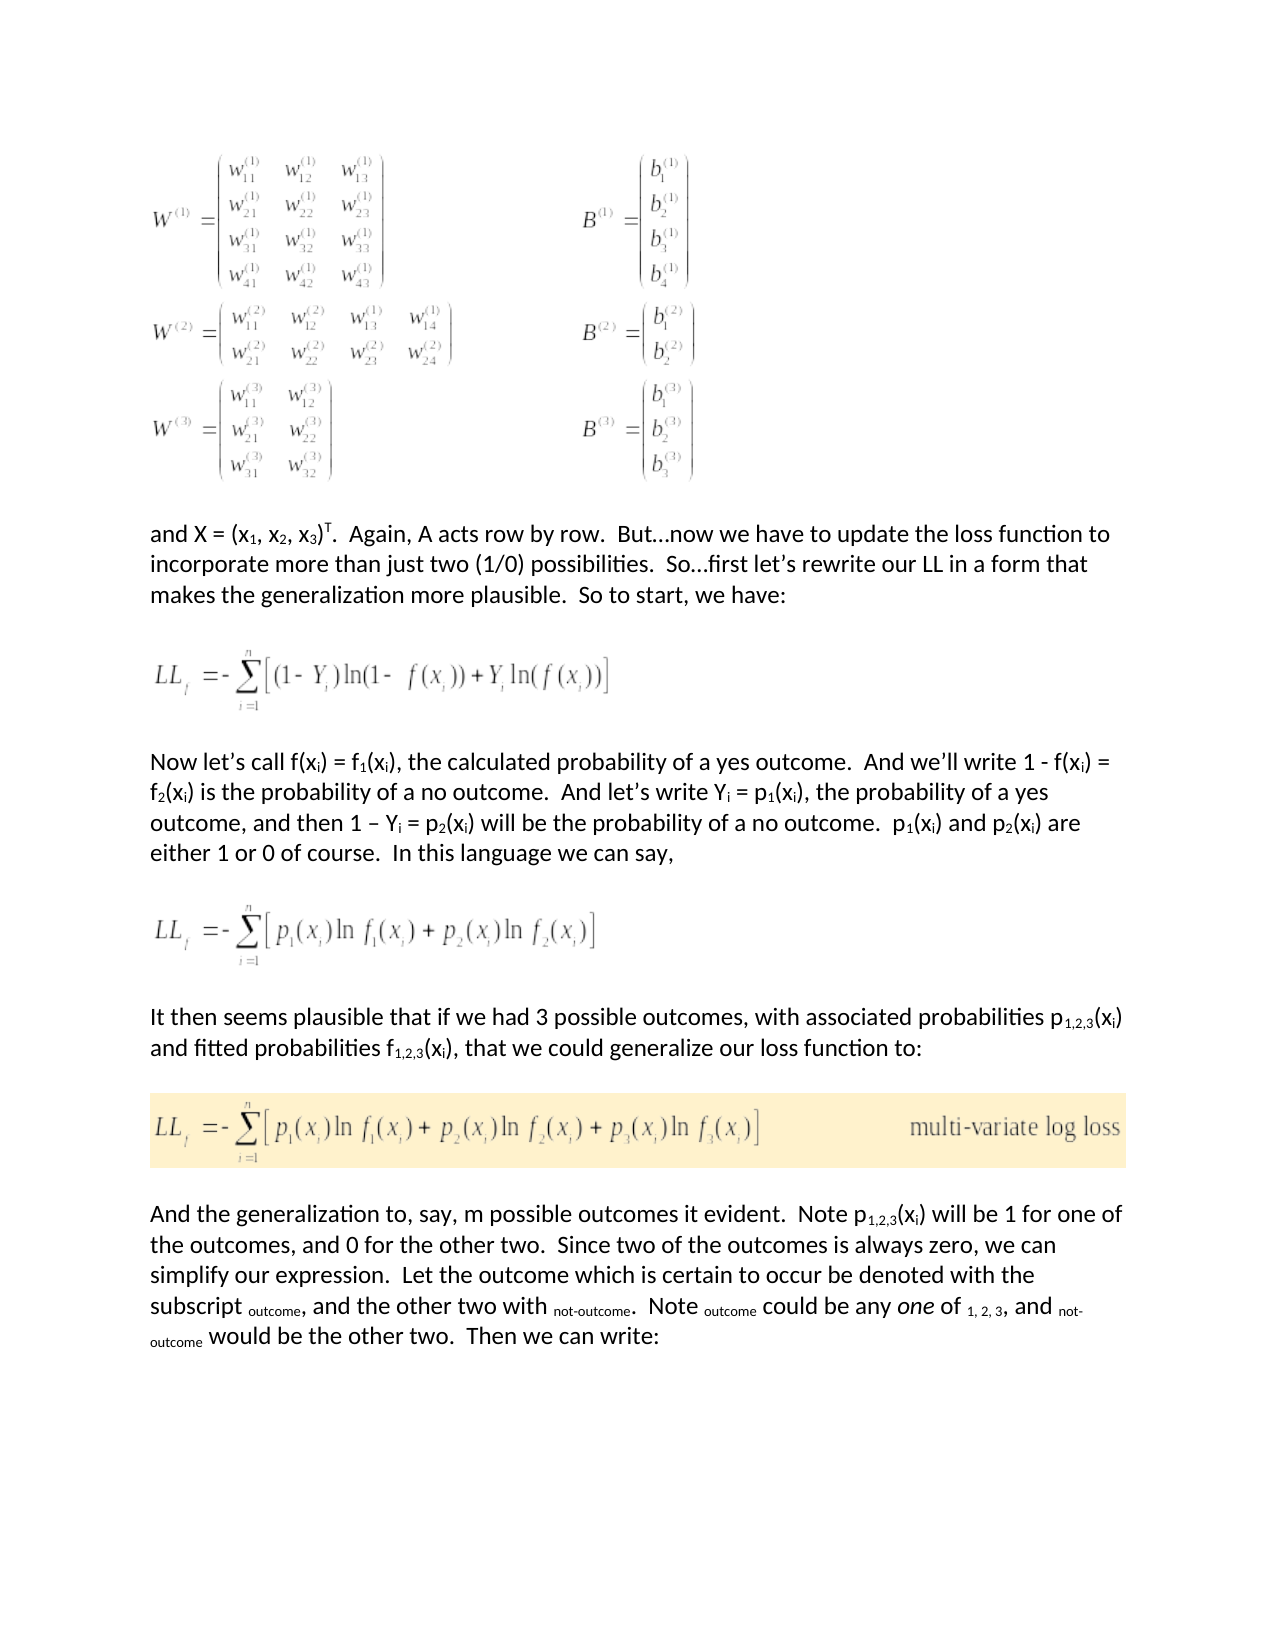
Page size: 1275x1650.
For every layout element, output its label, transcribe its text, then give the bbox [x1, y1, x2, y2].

text and X = (x1, x2, x3)T. Again, A acts row by row. But…now we have to update the loss function to incorporate more than just two (1/0) possibilities. So…first let’s rewrite our LL in a form that makes the generalization more plausible. So to start, we have: [150, 518, 1125, 609]
text Now let’s call f(xi) = f1(xi), the calculated probability of a yes outcome. And we’ll write 1 - f(xi) = f2(xi) is the probability of a no outcome. And let’s write Yi = p1(xi), the probability of a yes outcome, and then 1 – Yi = p2(xi) will be the probability of a no outcome. p1(xi) and p2(xi) are either 1 or 0 of course. In this language we can say, [150, 746, 1125, 868]
text And the generalization to, say, m possible outcomes it evident. Note p1,2,3(xi) will be 1 for one of the outcomes, and 0 for the other two. Since two of the outcomes is always zero, we can simplify our expression. Let the outcome which is certain to occur be denoted with the subscript outcome, and the other two with not-outcome. Note outcome could be any one of 1, 2, 3, and not-outcome would be the other two. Then we can write: [150, 1198, 1125, 1351]
text It then seems plausible that if we had 3 possible outcomes, with associated probabilities p1,2,3(xi) and fitted probabilities f1,2,3(xi), that we could generalize our loss function to: [150, 1001, 1125, 1062]
